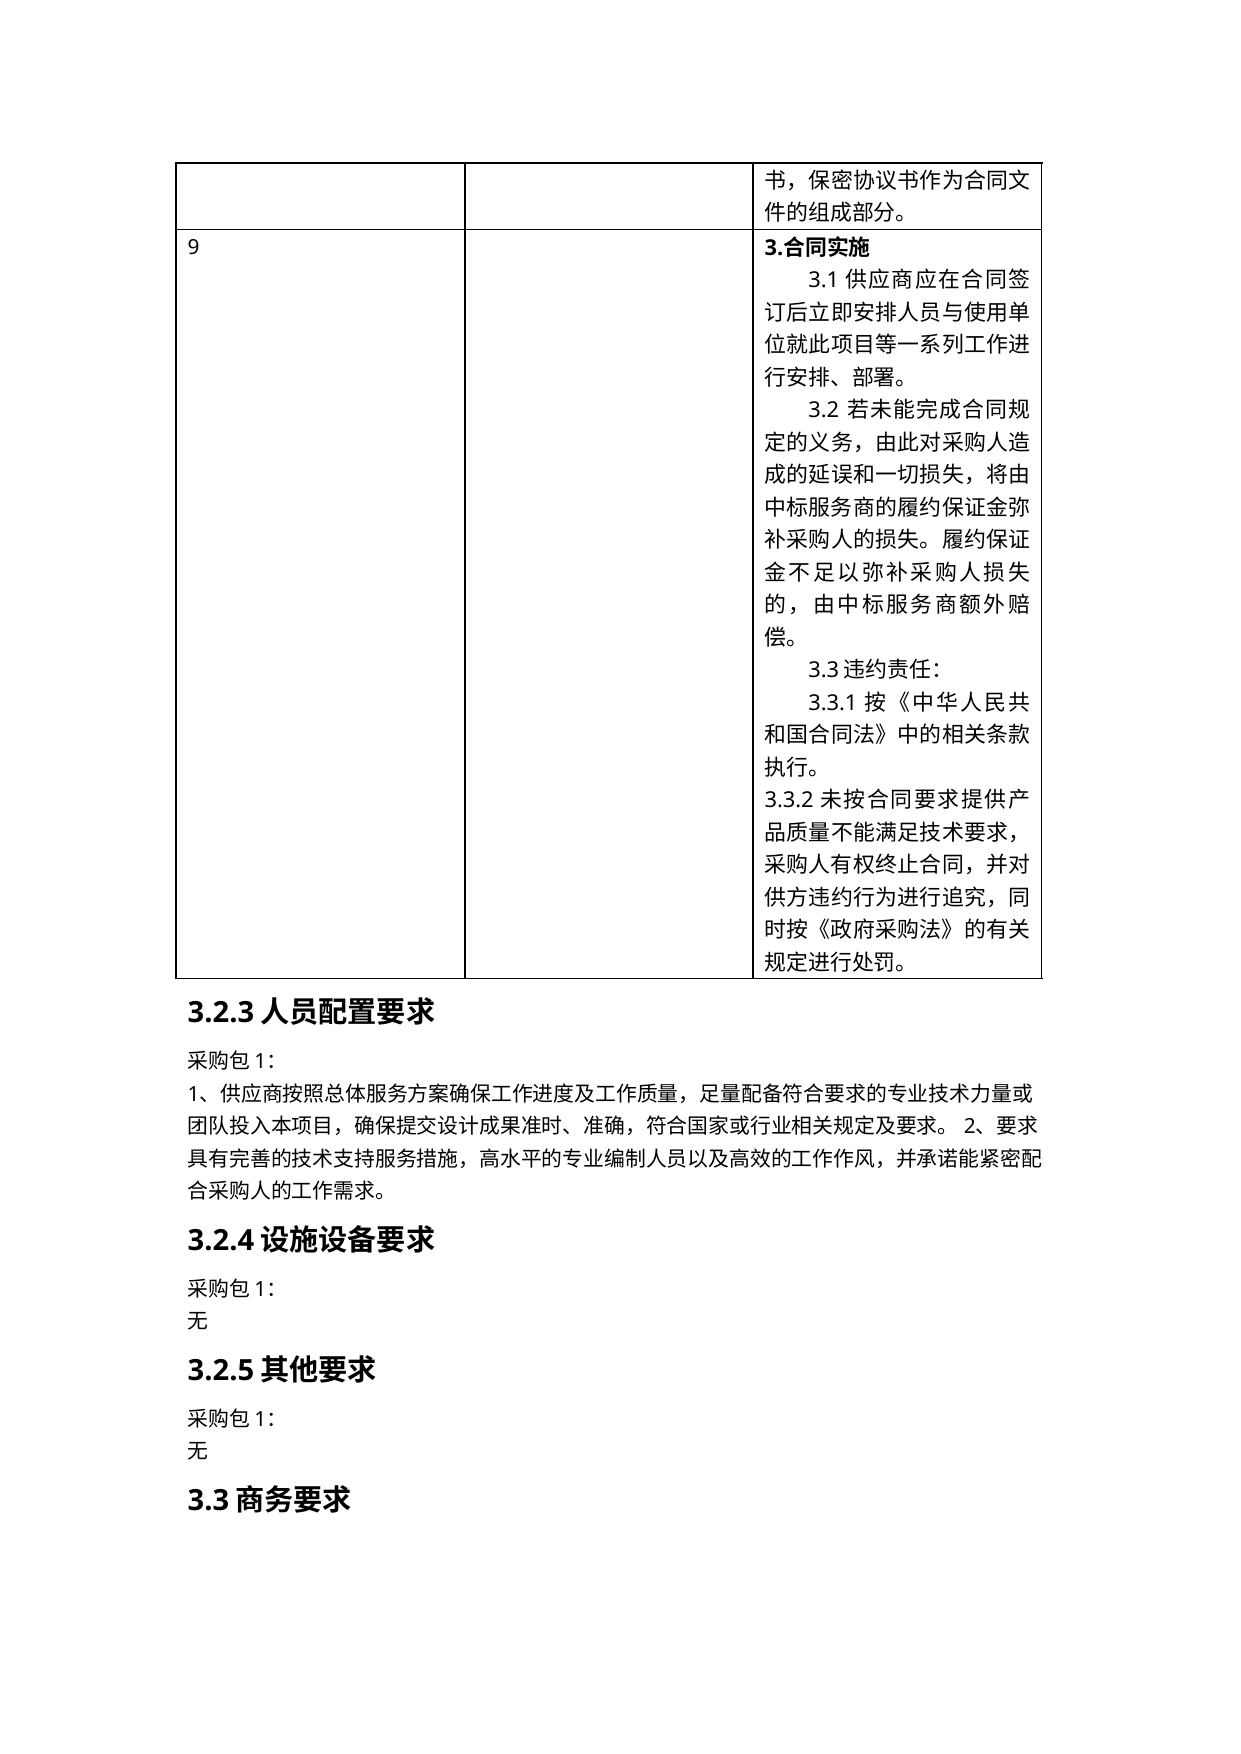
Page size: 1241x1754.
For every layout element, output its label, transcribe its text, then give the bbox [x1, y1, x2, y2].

text 3.2.3人员配置要求 [187, 979, 1053, 1044]
text 采购包1： [187, 1044, 1053, 1077]
text 采购包1： [187, 1272, 1053, 1304]
text 采购包1： [187, 1402, 1053, 1434]
table_cell 8 [177, 164, 464, 228]
table_cell [466, 230, 752, 978]
table_cell 9 [177, 230, 464, 978]
text 3.2.4设施设备要求 [187, 1207, 1053, 1272]
text 1、供应商按照总体服务方案确保工作进度及工作质量，足量配备符合要求的专业技术力量或团队投入本项目，确保提交设计成果准时、准确，符合国家或行业相关规定及要求。 2、要求具有完善的技术支持服务措施，高水平的专业编制人员以及高效的工作作风，并承诺能紧密配合采购人的工作需求。 [187, 1077, 1053, 1207]
text 无 [187, 1434, 1053, 1467]
text 无 [187, 1304, 1053, 1337]
text 3.3商务要求 [187, 1467, 1053, 1532]
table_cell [754, 164, 1041, 228]
text 3.2.5其他要求 [187, 1337, 1053, 1402]
table_cell 3.合同实施 3.1供应商应在合同签订后立即安排人员与使用单位就此项目等一系列工作进行安排、部署。 3.2 若未能完成合同规定的义务，由此对采购人造成的延误和一切损失，将由中标服务商的履约保证金弥补采购人的损失。履约保证金不足以弥补采购人损失的，由中标服务商额外赔偿。 3.3违约责任： 3.3.1按《中华人民共和国合同法》中的相关条款执行。 3.3.2未按合同要求提供产品质量不能满足技术要求，采购人有权终止合同，并对供方违约行为进行追究，同时按《政府采购法》的有关规定进行处罚。 [754, 230, 1041, 978]
table_cell [466, 164, 752, 228]
